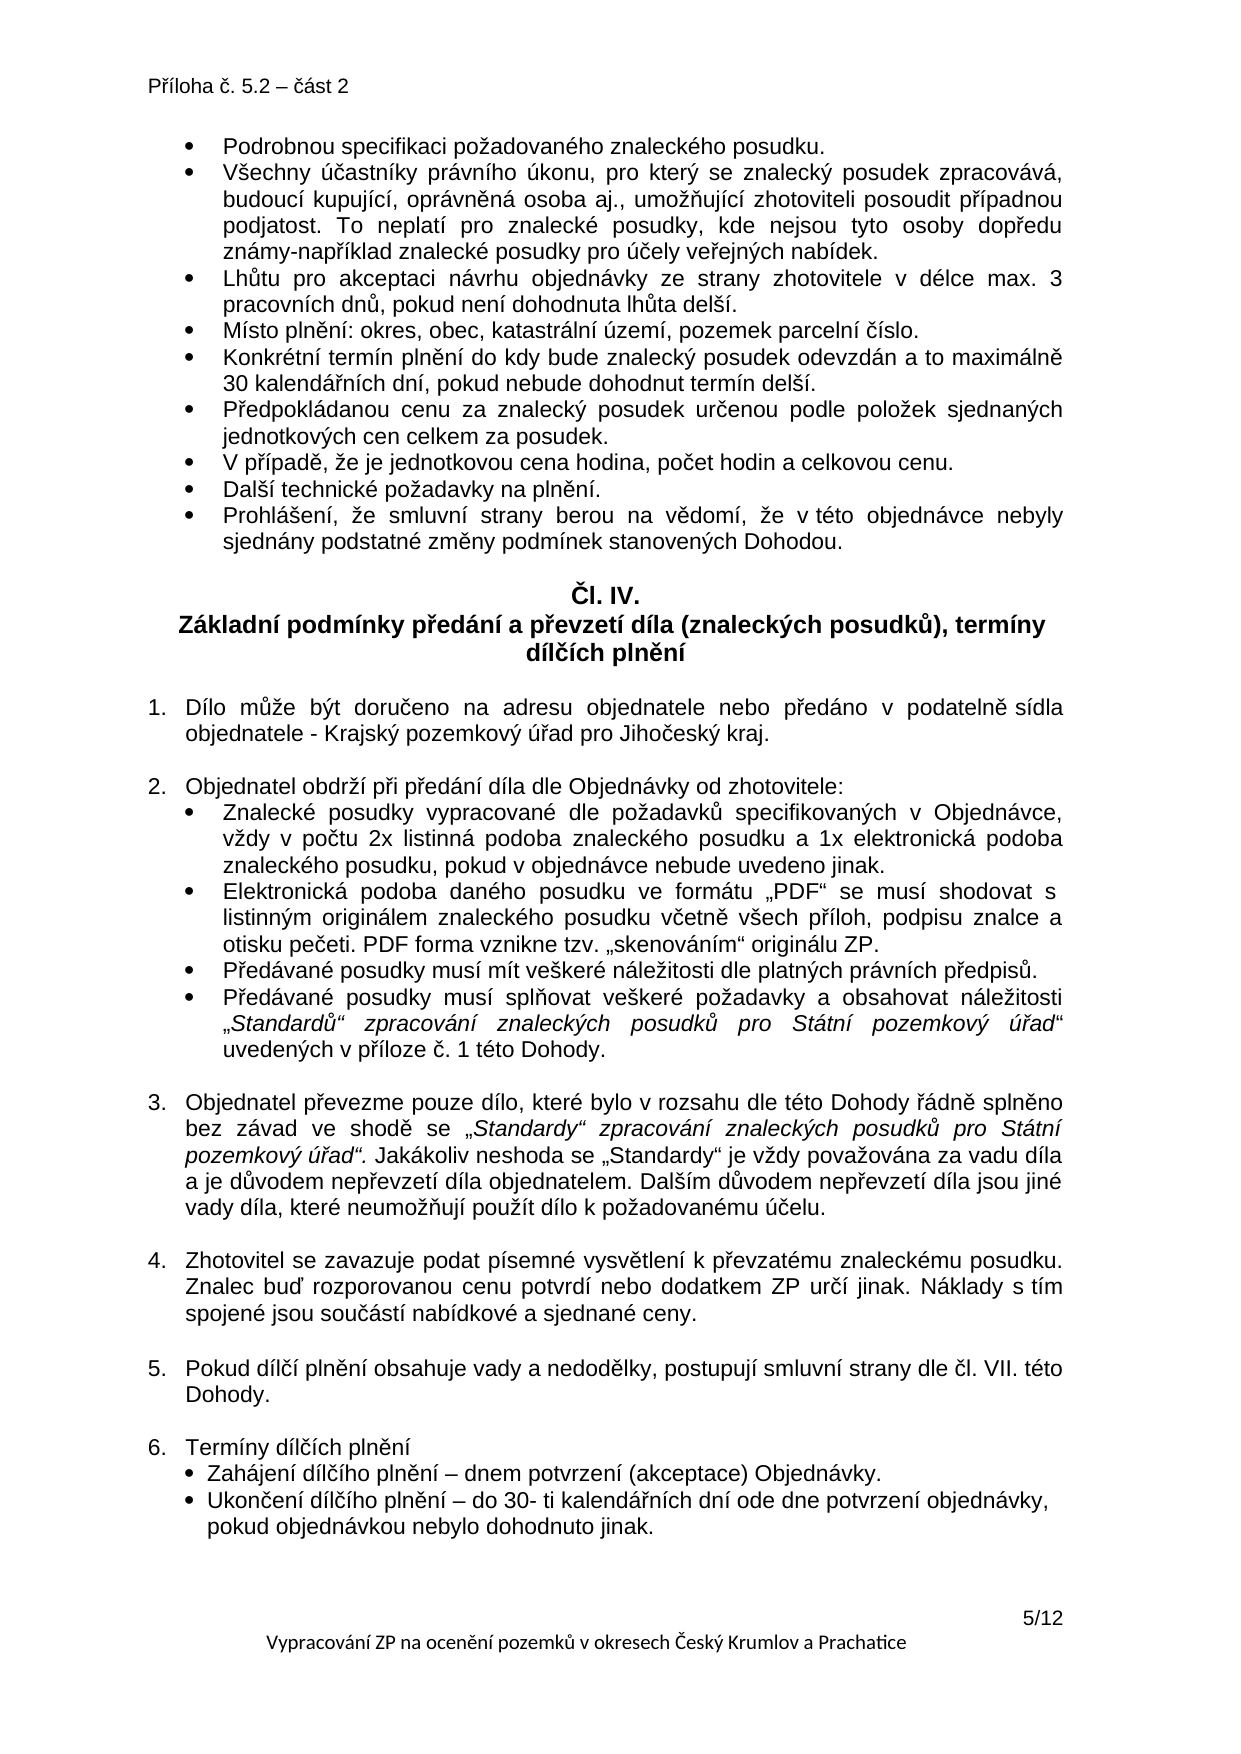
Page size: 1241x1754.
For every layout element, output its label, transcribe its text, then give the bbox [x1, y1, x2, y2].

list Dílo může být doručeno na adresu objednatele nebo předáno v podatelně sídla objednatele - Krajský pozemkový úřad pro Jihočeský kraj. [148, 693, 1063, 746]
list Lhůtu pro akceptaci návrhu objednávky ze strany zhotovitele v délce max. 3 pracovních dnů, pokud není dohodnuta lhůta delší. [185, 265, 1063, 317]
list Konkrétní termín plnění do kdy bude znalecký posudek odevzdán a to maximálně 30 kalendářních dní, pokud nebude dohodnut termín delší. [185, 344, 1063, 396]
list Podrobnou specifikaci požadovaného znaleckého posudku. [185, 133, 1063, 159]
list Zhotovitel se zavazuje podat písemné vysvětlení k převzatému znaleckému posudku. Znalec buď rozporovanou cenu potvrdí nebo dodatkem ZP určí jinak. Náklady s tím spojené jsou součástí nabídkové a sjednané ceny. [148, 1247, 1063, 1326]
list Znalecké posudky vypracované dle požadavků specifikovaných v Objednávce, vždy v počtu 2x listinná podoba znaleckého posudku a 1x elektronická podoba znaleckého posudku, pokud v objednávce nebude uvedeno jinak. [185, 799, 1063, 878]
list Všechny účastníky právního úkonu, pro který se znalecký posudek zpracovává, budoucí kupující, oprávněná osoba aj., umožňující zhotoviteli posoudit případnou podjatost. To neplatí pro znalecké posudky, kde nejsou tyto osoby dopředu známy-například znalecké posudky pro účely veřejných nabídek. [185, 159, 1063, 265]
list Zahájení dílčího plnění – dnem potvrzení (akceptace) Objednávky. [185, 1460, 1063, 1487]
text Základní podmínky předání a převzetí díla (znaleckých posudků), termíny dílčích plnění [148, 610, 1063, 667]
list Objednatel obdrží při předání díla dle Objednávky od zhotovitele: [148, 773, 1063, 799]
list Místo plnění: okres, obec, katastrální území, pozemek parcelní číslo. [185, 317, 1063, 344]
list Předávané posudky musí splňovat veškeré požadavky a obsahovat náležitosti „Standardů“ zpracování znaleckých posudků pro Státní pozemkový úřad“ uvedených v příloze č. 1 této Dohody. [185, 983, 1063, 1062]
list Prohlášení, že smluvní strany berou na vědomí, že v této objednávce nebyly sjednány podstatné změny podmínek stanovených Dohodou. [185, 502, 1063, 554]
list Další technické požadavky na plnění. [185, 476, 1063, 502]
list Objednatel převezme pouze dílo, které bylo v rozsahu dle této Dohody řádně splněno bez závad ve shodě se „Standardy“ zpracování znaleckých posudků pro Státní pozemkový úřad“. Jakákoliv neshoda se „Standardy“ je vždy považována za vadu díla a je důvodem nepřevzetí díla objednatelem. Dalším důvodem nepřevzetí díla jsou jiné vady díla, které neumožňují použít dílo k požadovanému účelu. [148, 1089, 1063, 1221]
list Pokud dílčí plnění obsahuje vady a nedodělky, postupují smluvní strany dle čl. VII. této Dohody. [148, 1355, 1063, 1407]
list Ukončení dílčího plnění – do 30- ti kalendářních dní ode dne potvrzení objednávky, pokud objednávkou nebylo dohodnuto jinak. [185, 1487, 1063, 1539]
list Termíny dílčích plnění [148, 1434, 1063, 1460]
list Předávané posudky musí mít veškeré náležitosti dle platných právních předpisů. [185, 957, 1063, 983]
list Předpokládanou cenu za znalecký posudek určenou podle položek sjednaných jednotkových cen celkem za posudek. [185, 396, 1063, 449]
text Čl. IV. [148, 581, 1063, 610]
list V případě, že je jednotkovou cena hodina, počet hodin a celkovou cenu. [185, 449, 1063, 476]
list Elektronická podoba daného posudku ve formátu „PDF“ se musí shodovat s listinným originálem znaleckého posudku včetně všech příloh, podpisu znalce a otisku pečeti. PDF forma vznikne tzv. „skenováním“ originálu ZP. [185, 878, 1063, 957]
